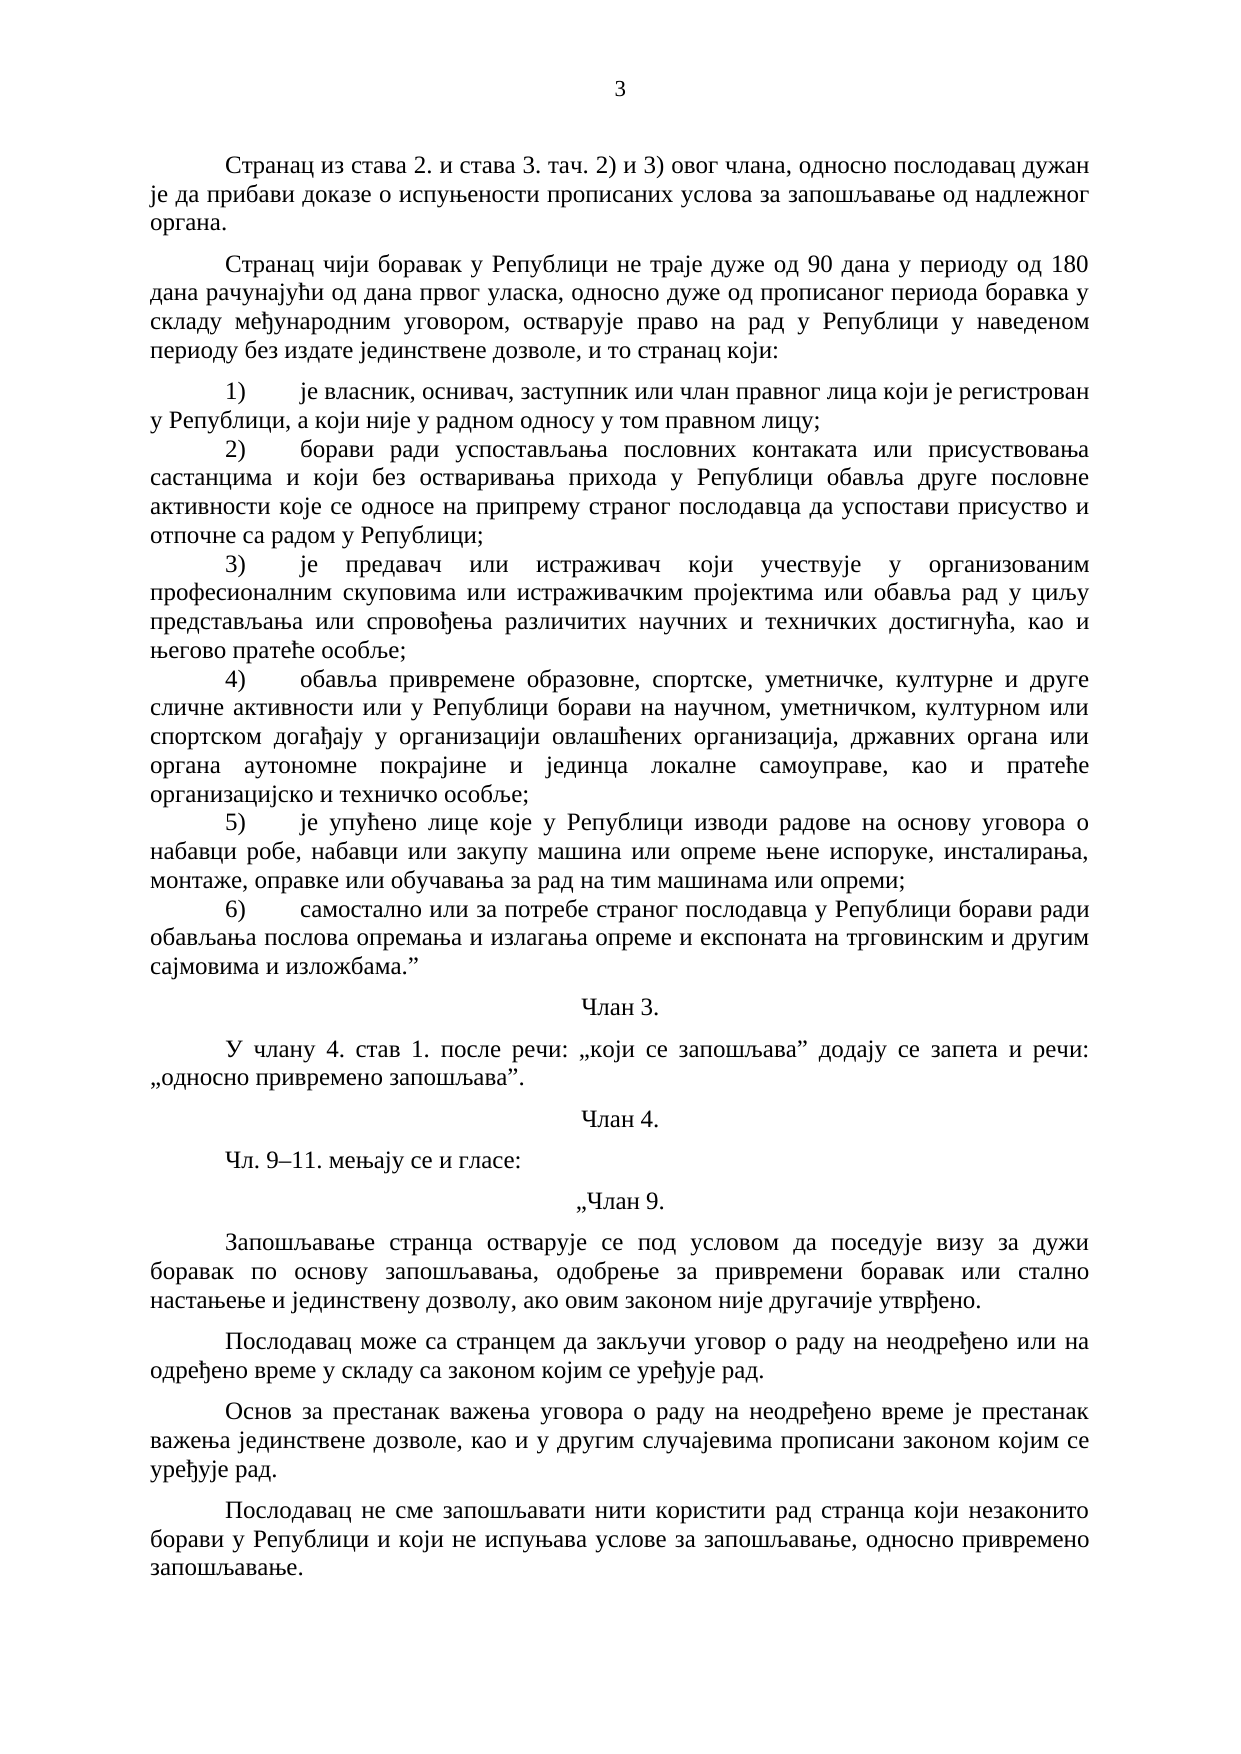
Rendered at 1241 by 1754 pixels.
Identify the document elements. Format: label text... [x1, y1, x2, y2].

text Члан 3. [150, 992, 1090, 1021]
text У члану 4. став 1. после речи: „који се запошљава” додају се запета и речи: „односно привремено запошљава”. [150, 1034, 1090, 1091]
list је упућено лице које у Републици изводи радове на основу уговора о набавци робе, набавци или закупу машина или опреме њене испоруке, инсталирања, монтаже, оправке или обучавања за рад на тим машинама или опреми; [150, 807, 1090, 894]
text Странац из става 2. и става 3. тач. 2) и 3) овог члана, односно послодавац дужан је да прибави доказе о испуњености прописаних услова за запошљавање од надлежног органа. [150, 150, 1090, 236]
list је предавач или истраживач који учествује у организованим професионалним скуповима или истраживачким пројектима или обавља рад у циљу представљања или спровођења различитих научних и техничких достигнућа, као и његово пратеће особље; [150, 549, 1090, 664]
text Чл. 9–11. мењају се и гласе: [150, 1145, 1090, 1174]
text Члан 4. [150, 1104, 1090, 1132]
text Запошљавање странца остварује се под условом да поседује визу за дужи боравак по основу запошљавања, одобрење за привремени боравак или стално настањење и јединствену дозволу, ако овим законом није другачије утврђено. [150, 1227, 1090, 1314]
list борави ради успостављања пословних контаката или присуствовања састанцима и који без остваривања прихода у Републици обавља друге пословне активности које се односе на припрему страног послодавца да успостави присуство и отпочне са радом у Републици; [150, 434, 1090, 549]
text Послодавац не сме запошљавати нити користити рад странца који незаконито борави у Републици и који не испуњава услове за запошљавање, односно привремено запошљавање. [150, 1495, 1090, 1581]
list самостално или за потребе страног послодавца у Републици борави ради обављања послова опремања и излагања опреме и експоната на трговинским и другим сајмовима и изложбама.” [150, 894, 1090, 980]
list је власник, оснивач, заступник или члан правног лица који је регистрован у Републици, а који није у радном односу у том правном лицу; [150, 376, 1090, 434]
text Странац чији боравак у Републици не траје дуже од 90 дана у периоду од 180 дана рачунајући од дана првог уласка, односно дуже од прописаног периода боравка у складу међународним уговором, остварује право на рад у Републици у наведеном периоду без издате јединствене дозволе, и то странац који: [150, 249, 1090, 364]
text Основ за престанак важења уговора о раду на неодређено време је престанак важења јединствене дозволе, као и у другим случајевима прописани законом којим се уређује рад. [150, 1396, 1090, 1482]
text „Члан 9. [150, 1186, 1090, 1215]
list обавља привремене образовне, спортске, уметничке, културне и друге сличне активности или у Републици борави на научном, уметничком, културном или спортском догађају у организацији овлашћених организација, државних органа или органа аутономне покрајине и јединца локалне самоуправе, као и пратеће организацијско и техничко особље; [150, 664, 1090, 807]
text Послодавац може са странцем да закључи уговор о раду на неодређено или на одређено време у складу са законом којим се уређује рад. [150, 1326, 1090, 1384]
